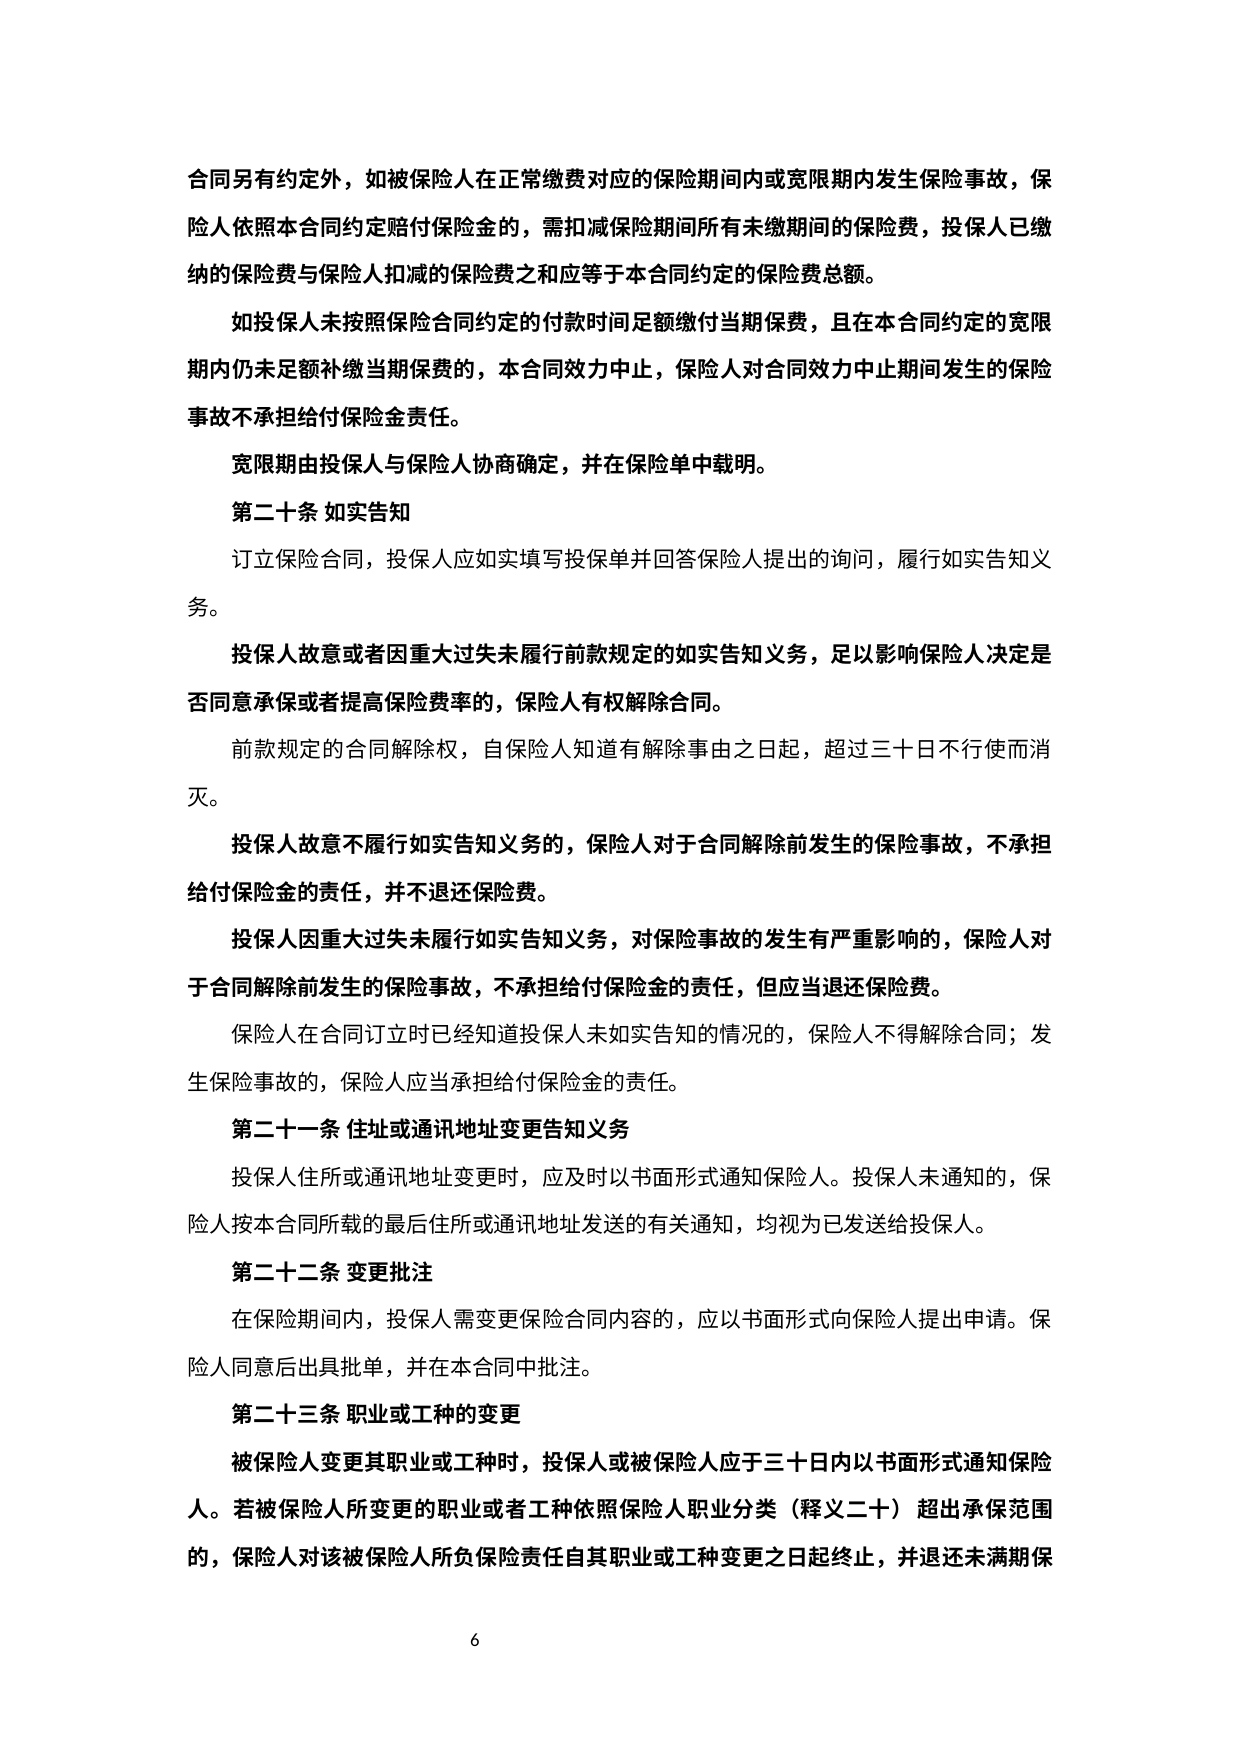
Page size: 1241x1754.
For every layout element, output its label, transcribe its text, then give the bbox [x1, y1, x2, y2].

list 变更批注 [187, 1254, 1053, 1286]
text 投保人住所或通讯地址变更时，应及时以书面形式通知保险人。投保人未通知的，保险人按本合同所载的最后住所或通讯地址发送的有关通知，均视为已发送给投保人。 [187, 1159, 1053, 1239]
text 保险人在合同订立时已经知道投保人未如实告知的情况的，保险人不得解除合同；发生保险事故的，保险人应当承担给付保险金的责任。 [187, 1017, 1053, 1096]
list 住址或通讯地址变更告知义务 [187, 1112, 1053, 1144]
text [187, 162, 1053, 289]
text 如投保人未按照保险合同约定的付款时间足额缴付当期保费，且在本合同约定的宽限期内仍未足额补缴当期保费的，本合同效力中止，保险人对合同效力中止期间发生的保险事故不承担给付保险金责任。 [187, 304, 1053, 431]
text 宽限期由投保人与保险人协商确定，并在保险单中载明。 [187, 447, 1053, 479]
text 投保人故意不履行如实告知义务的，保险人对于合同解除前发生的保险事故，不承担给付保险金的责任，并不退还保险费。 [187, 827, 1053, 906]
text 前款规定的合同解除权，自保险人知道有解除事由之日起，超过三十日不行使而消灭。 [187, 732, 1053, 811]
text 订立保险合同，投保人应如实填写投保单并回答保险人提出的询问，履行如实告知义务。 [187, 542, 1053, 621]
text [187, 1444, 1053, 1571]
text 投保人因重大过失未履行如实告知义务，对保险事故的发生有严重影响的，保险人对于合同解除前发生的保险事故，不承担给付保险金的责任，但应当退还保险费。 [187, 922, 1053, 1001]
text 在保险期间内，投保人需变更保险合同内容的，应以书面形式向保险人提出申请。保险人同意后出具批单，并在本合同中批注。 [187, 1302, 1053, 1381]
list 职业或工种的变更 [187, 1397, 1053, 1429]
list 如实告知 [187, 494, 1053, 526]
text 投保人故意或者因重大过失未履行前款规定的如实告知义务，足以影响保险人决定是否同意承保或者提高保险费率的，保险人有权解除合同。 [187, 637, 1053, 716]
